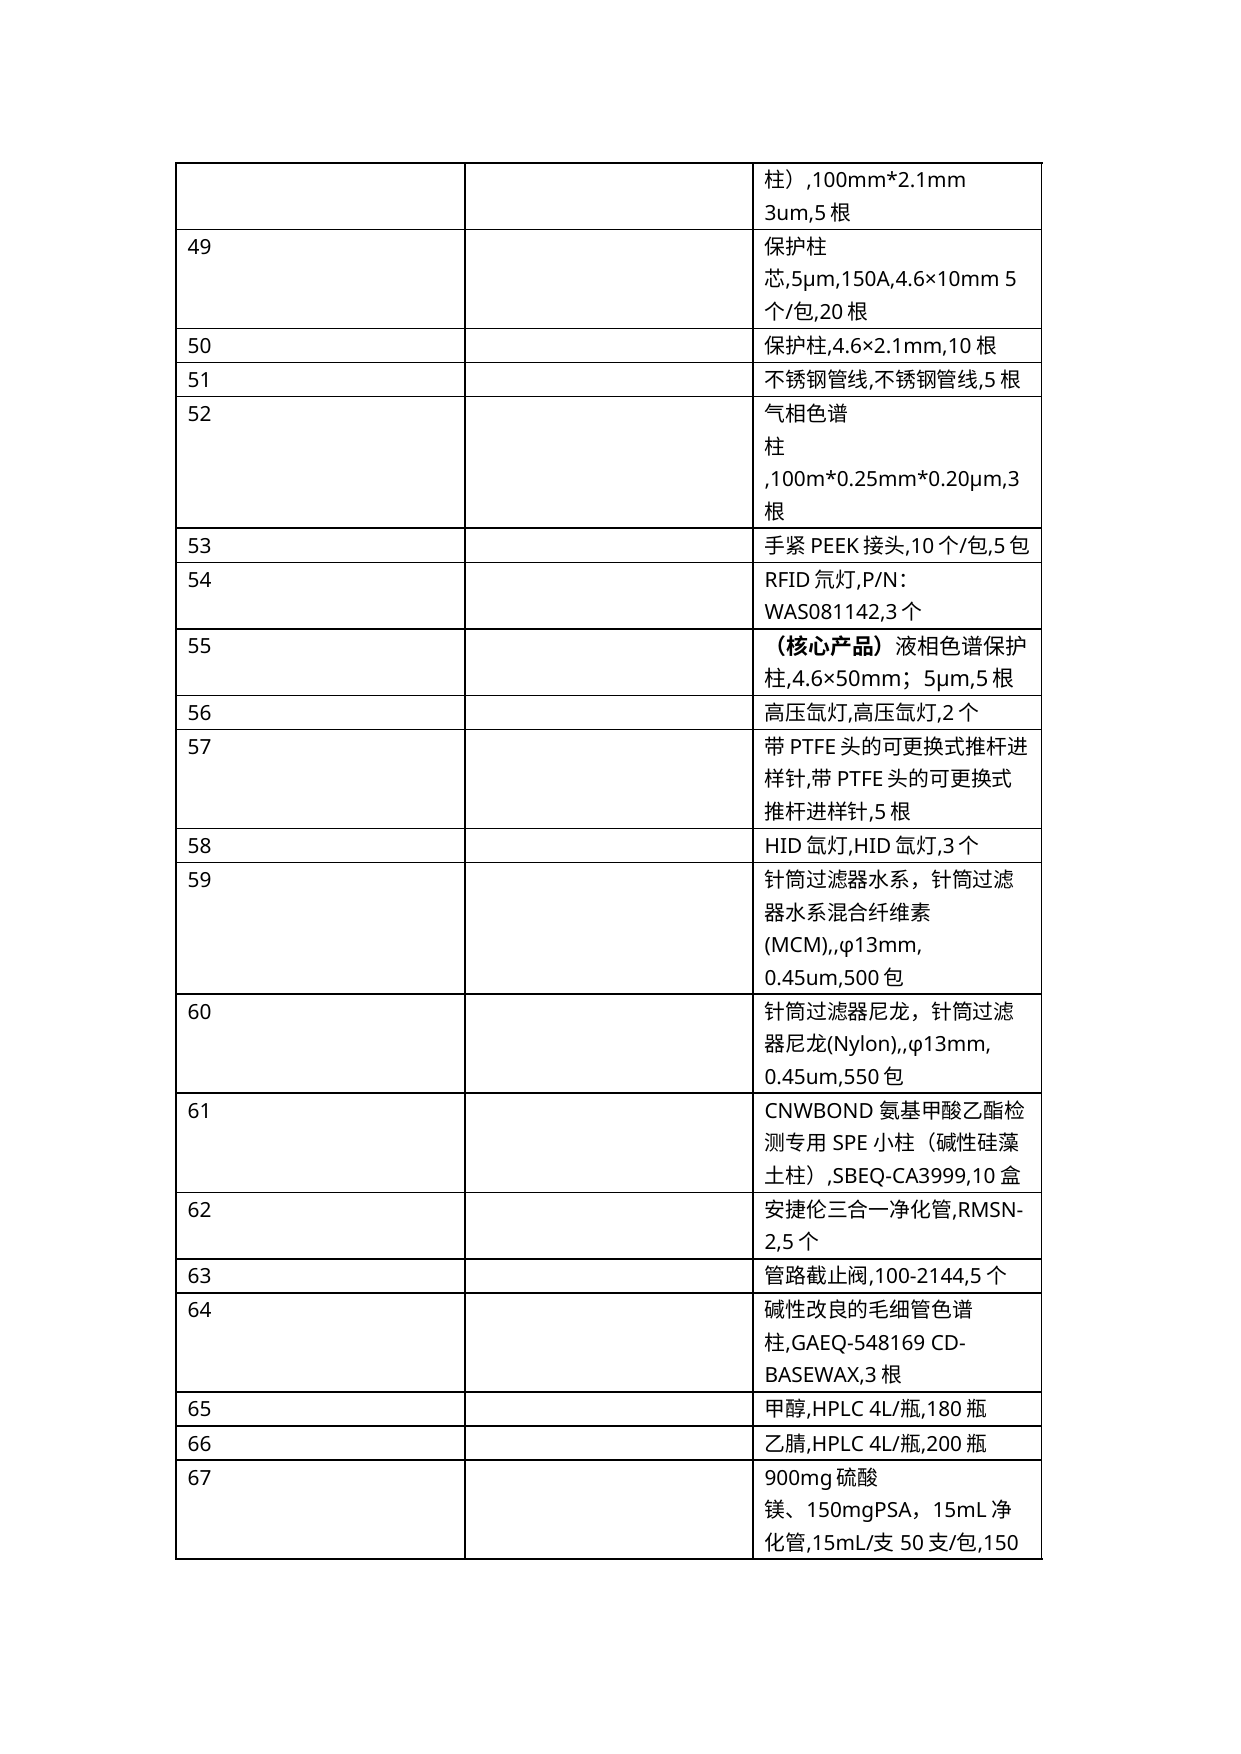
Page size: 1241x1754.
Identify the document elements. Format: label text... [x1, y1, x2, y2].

table_cell [466, 1427, 752, 1459]
table_cell [466, 529, 752, 561]
table_cell 63 [177, 1260, 464, 1292]
table_cell 54 [177, 563, 464, 628]
table_cell （核心产品）液相色谱保护柱,4.6×50mm；5μm,5根 [754, 630, 1041, 694]
table_cell CNWBOND 氨基甲酸乙酯检测专用 SPE 小柱（碱性硅藻土柱）,SBEQ-CA3999,10盒 [754, 1094, 1041, 1191]
table_cell [466, 863, 752, 993]
table_cell HID氙灯,HID氙灯,3个 [754, 829, 1041, 862]
table_cell [466, 329, 752, 362]
table_cell [466, 730, 752, 828]
table_cell 51 [177, 363, 464, 396]
table_cell [466, 363, 752, 396]
table_cell [466, 563, 752, 628]
table_cell [466, 1461, 752, 1558]
table_cell 带PTFE头的可更换式推杆进样针,带PTFE头的可更换式推杆进样针,5根 [754, 730, 1041, 828]
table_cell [754, 1461, 1041, 1558]
table_cell 48 [177, 164, 464, 228]
table_cell [466, 829, 752, 862]
table_cell 保护柱芯,5μm,150A,4.6×10mm 5个/包,20根 [754, 230, 1041, 328]
table_cell [466, 995, 752, 1092]
table_cell RFID氘灯,P/N：WAS081142,3个 [754, 563, 1041, 628]
table_cell 安捷伦三合一净化管,RMSN-2,5个 [754, 1193, 1041, 1258]
table_cell 针筒过滤器尼龙，针筒过滤器尼龙(Nylon),,φ13mm, 0.45um,550包 [754, 995, 1041, 1092]
table_cell 58 [177, 829, 464, 862]
table_cell 甲醇,HPLC 4L/瓶,180瓶 [754, 1393, 1041, 1425]
table_cell 65 [177, 1393, 464, 1425]
table_cell 60 [177, 995, 464, 1092]
table_cell [466, 1294, 752, 1391]
table_cell 气相色谱柱,100m*0.25mm*0.20μm,3根 [754, 397, 1041, 527]
table_cell 49 [177, 230, 464, 328]
table_cell 手紧PEEK接头,10个/包,5包 [754, 529, 1041, 561]
table_cell 不锈钢管线,不锈钢管线,5根 [754, 363, 1041, 396]
table_cell [466, 1094, 752, 1191]
table_cell [466, 630, 752, 694]
table_cell [466, 230, 752, 328]
table_cell 50 [177, 329, 464, 362]
table_cell 56 [177, 696, 464, 728]
table_cell 62 [177, 1193, 464, 1258]
table_cell [466, 1260, 752, 1292]
table_cell 针筒过滤器水系，针筒过滤器水系混合纤维素(MCM),,φ13mm, 0.45um,500包 [754, 863, 1041, 993]
table_cell [466, 1193, 752, 1258]
table_cell 乙腈,HPLC 4L/瓶,200瓶 [754, 1427, 1041, 1459]
table_cell 保护柱,4.6×2.1mm,10根 [754, 329, 1041, 362]
table_cell 67 [177, 1461, 464, 1558]
table_cell 53 [177, 529, 464, 561]
table_cell [466, 397, 752, 527]
table_cell 57 [177, 730, 464, 828]
table_cell 碱性改良的毛细管色谱柱,GAEQ-548169 CD-BASEWAX,3根 [754, 1294, 1041, 1391]
table_cell [466, 1393, 752, 1425]
table_cell 管路截止阀,100-2144,5个 [754, 1260, 1041, 1292]
table_cell [466, 696, 752, 728]
table_cell 66 [177, 1427, 464, 1459]
table_cell 59 [177, 863, 464, 993]
table_cell 61 [177, 1094, 464, 1191]
table_cell 高压氙灯,高压氙灯,2个 [754, 696, 1041, 728]
table_cell 52 [177, 397, 464, 527]
table_cell 64 [177, 1294, 464, 1391]
table_cell 55 [177, 630, 464, 694]
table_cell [754, 164, 1041, 228]
table_cell [466, 164, 752, 228]
